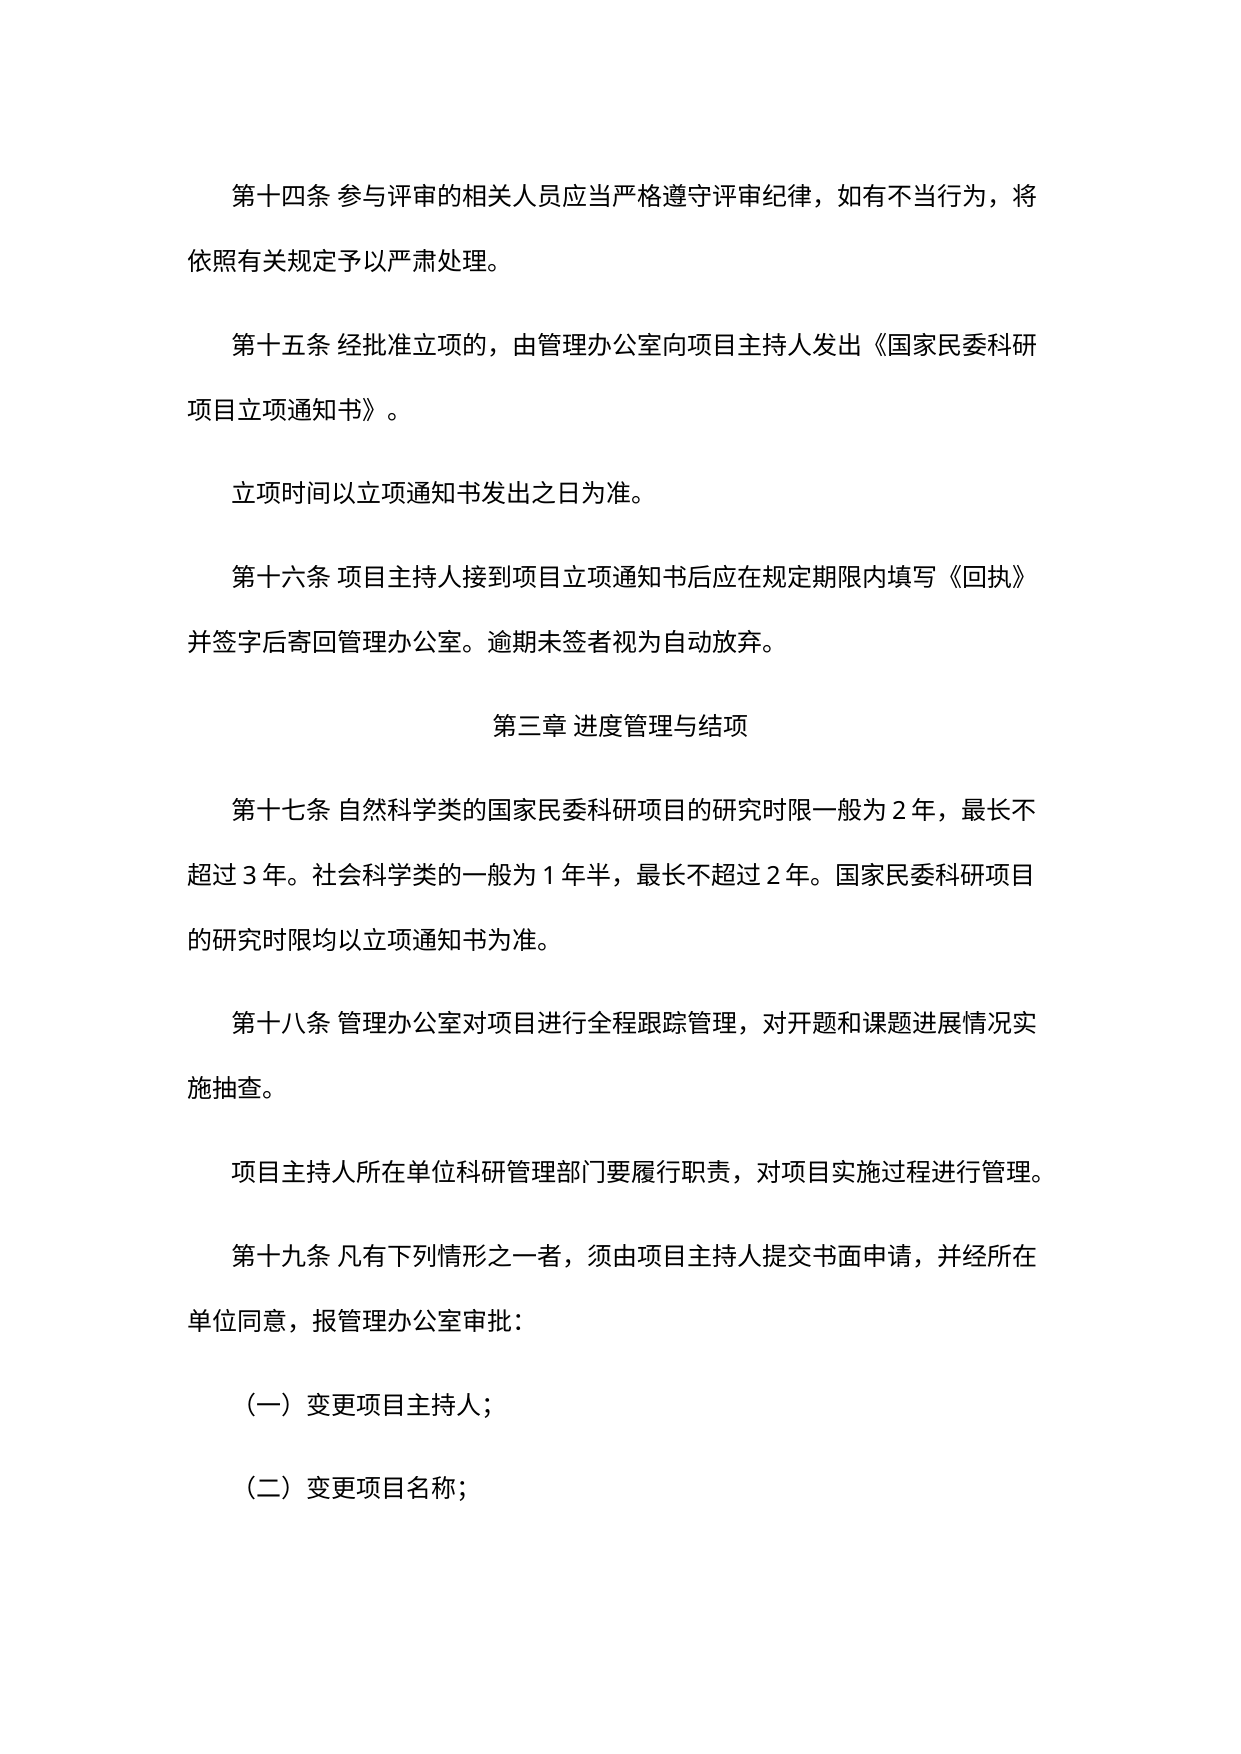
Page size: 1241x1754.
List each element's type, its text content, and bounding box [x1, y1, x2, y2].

text 立项时间以立项通知书发出之日为准。 [187, 459, 1053, 524]
text （二）变更项目名称； [187, 1454, 1053, 1519]
text 第十八条 管理办公室对项目进行全程跟踪管理，对开题和课题进展情况实施抽查。 [187, 989, 1053, 1119]
text 第三章 进度管理与结项 [187, 692, 1053, 757]
text 项目主持人所在单位科研管理部门要履行职责，对项目实施过程进行管理。 [187, 1138, 1053, 1203]
text 第十五条 经批准立项的，由管理办公室向项目主持人发出《国家民委科研项目立项通知书》。 [187, 311, 1053, 441]
text 第十九条 凡有下列情形之一者，须由项目主持人提交书面申请，并经所在单位同意，报管理办公室审批： [187, 1222, 1053, 1352]
text 第十七条 自然科学类的国家民委科研项目的研究时限一般为2年，最长不超过3年。社会科学类的一般为1年半，最长不超过2年。国家民委科研项目的研究时限均以立项通知书为准。 [187, 776, 1053, 971]
text 第十六条 项目主持人接到项目立项通知书后应在规定期限内填写《回执》并签字后寄回管理办公室。逾期未签者视为自动放弃。 [187, 543, 1053, 673]
text 第十四条 参与评审的相关人员应当严格遵守评审纪律，如有不当行为，将依照有关规定予以严肃处理。 [187, 162, 1053, 292]
text （一）变更项目主持人； [187, 1371, 1053, 1436]
